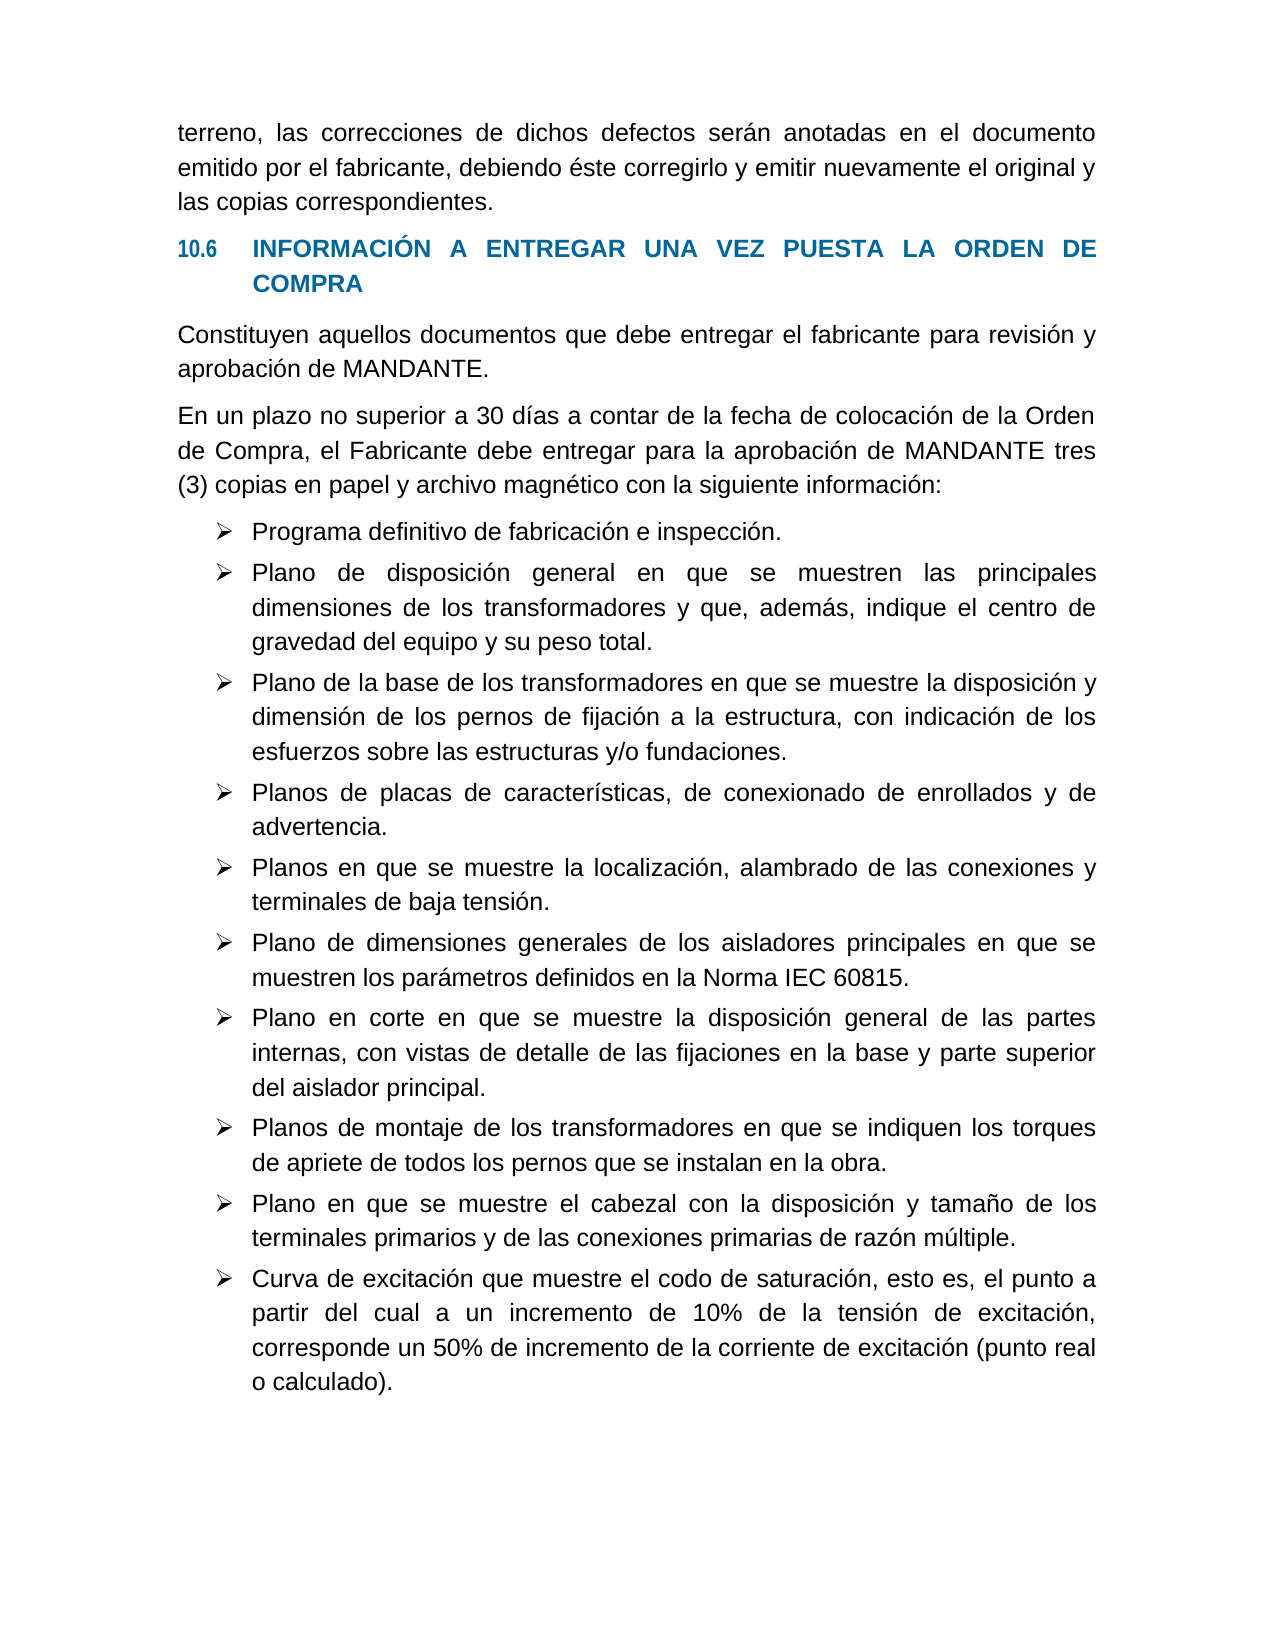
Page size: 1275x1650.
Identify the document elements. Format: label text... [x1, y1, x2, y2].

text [177, 118, 1098, 216]
subtitle INFORMACIÓN A ENTREGAR UNA VEZ PUESTA COMPRA [177, 234, 1098, 297]
text Constituyen aquellos documentos que debe entregar el fabricante para revisión y aprobación de MANDANTE. [177, 320, 1098, 383]
list Plano en que se muestre el cabezal con la disposición y tamaño de los terminales primarios y de las conexiones primarias de razón múltiple. [214, 1188, 1098, 1252]
list Plano en corte en que se muestre la disposición general de las partes internas, con vistas de detalle de las fijaciones en la base y parte superior del aislador principal. [214, 1003, 1098, 1101]
list Planos en que se muestre la localización, alambrado de las conexiones y terminales de baja tensión. [214, 853, 1098, 916]
list Planos de placas de características, de conexionado de enrollados y de advertencia. [214, 777, 1098, 841]
list Planos de montaje de los transformadores en que se indiquen los torques de apriete de todos los pernos que se instalan en la obra. [214, 1113, 1098, 1177]
list Plano de dimensiones generales de los aisladores principales en que se muestren los parámetros definidos en 60815. [214, 928, 1098, 991]
list Curva de excitación que muestre el codo de saturación, esto es, el punto a partir del cual a un incremento de 10% de la tensión de excitación, corresponde un 50% de incremento de la corriente de excitación (punto real o calculado). [214, 1264, 1098, 1396]
list Plano de la base de los transformadores en que se muestre la disposición y dimensión de los pernos de fijación a la estructura, con indicación de los esfuerzos sobre las estructuras y/o fundaciones. [214, 668, 1098, 766]
list Plano de disposición general en que se muestren las principales dimensiones de los transformadores y que, además, indique el centro de gravedad del equipo y su peso total. [214, 558, 1098, 656]
text En un plazo no superior a 30 días a contar de la fecha de colocación de de Compra, el Fabricante debe entregar para la aprobación de MANDANTE tres (3) copias en papel y archivo magnético con la siguiente información: [177, 401, 1098, 499]
list Programa definitivo de fabricación e inspección. [214, 517, 1098, 546]
